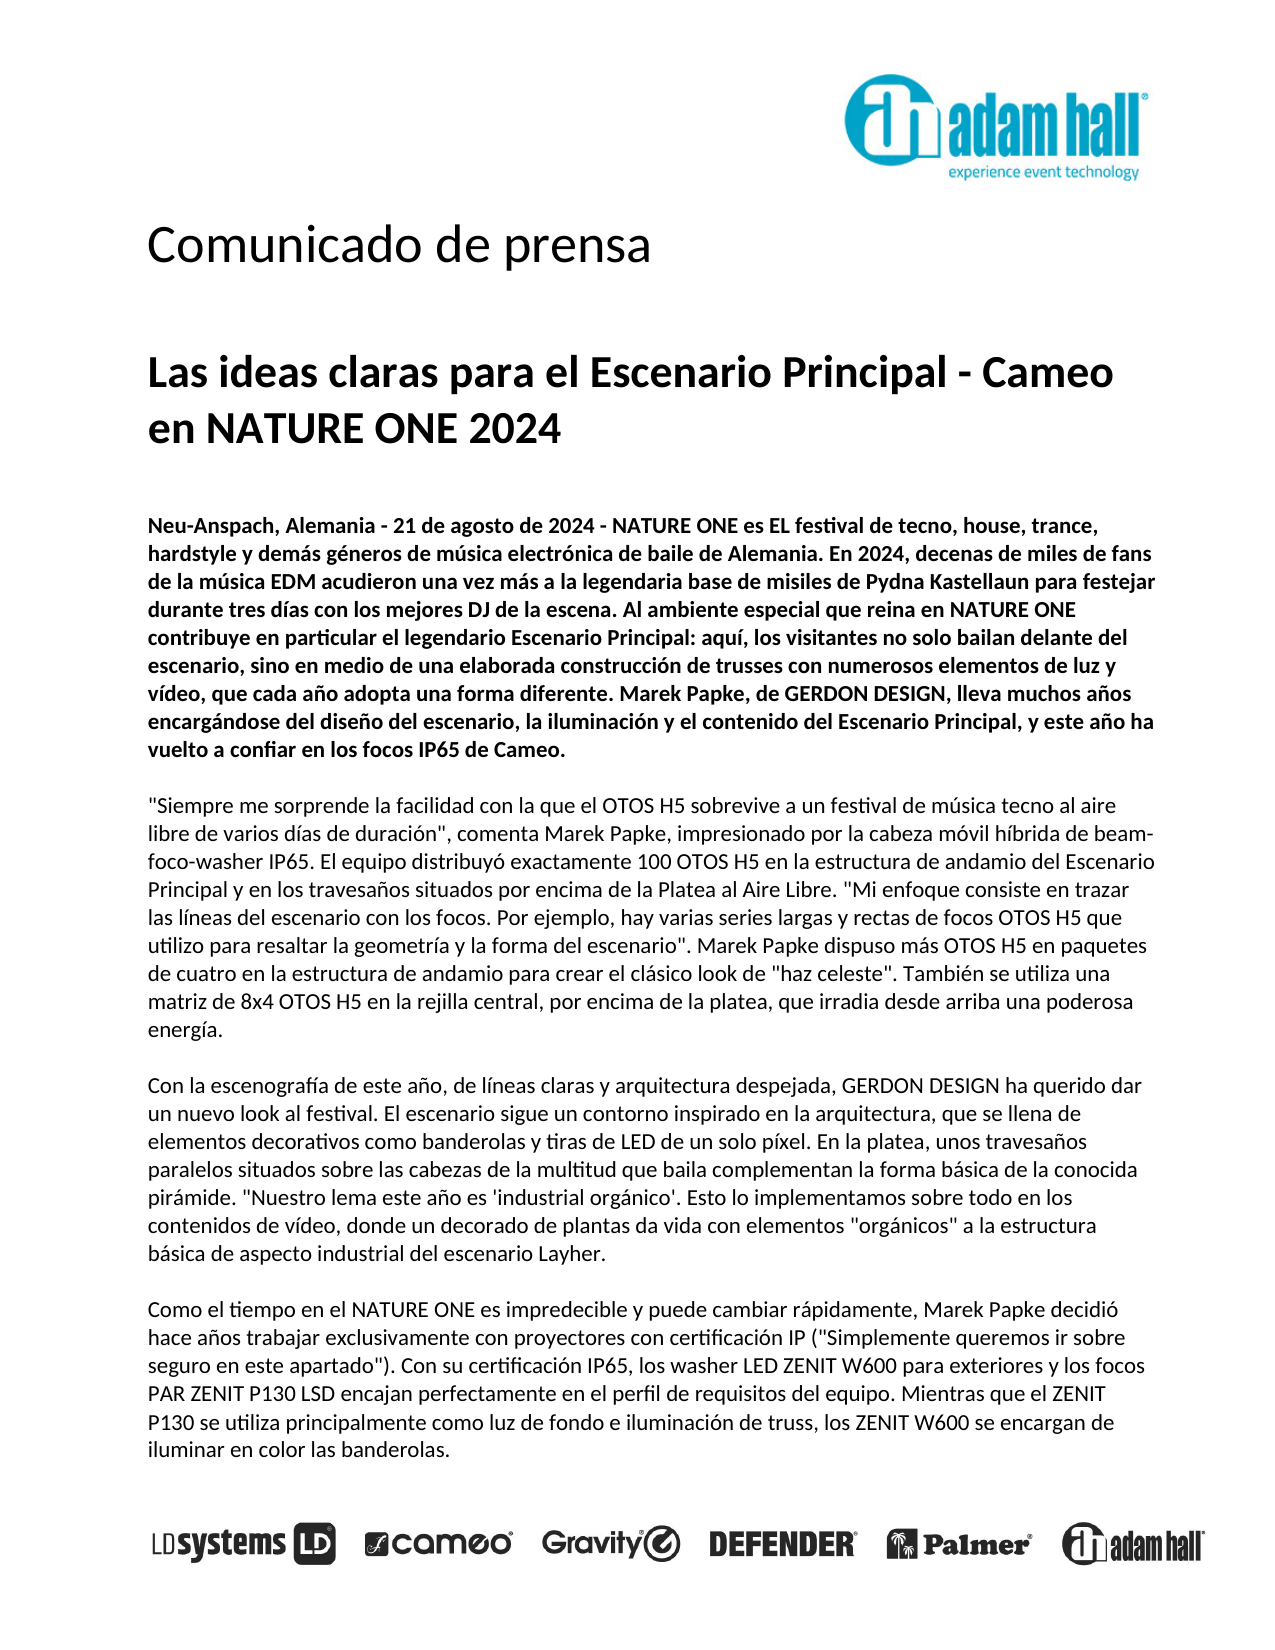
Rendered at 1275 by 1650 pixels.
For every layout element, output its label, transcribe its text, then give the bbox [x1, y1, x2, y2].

text Las ideas claras para el Escenario Principal - Cameo en NATURE ONE 2024 [148, 343, 1158, 455]
text "Siempre me sorprende la facilidad con la que el OTOS H5 sobrevive a un festival de música tecno al aire libre de varios días de duración", comenta Marek Papke, impresionado por la cabeza móvil híbrida de beam-foco-washer IP65. El equipo distribuyó exactamente 100 OTOS H5 en la estructura de andamio del Escenario Principal y en los travesaños situados por encima de la Platea al Aire Libre. "Mi enfoque consiste en trazar las líneas del escenario con los focos. Por ejemplo, hay varias series largas y rectas de focos OTOS H5 que utilizo para resaltar la geometría y la forma del escenario". Marek Papke dispuso más OTOS H5 en paquetes de cuatro en la estructura de andamio para crear el clásico look de "haz celeste". También se utiliza una matriz de 8x4 OTOS H5 en la rejilla central, por encima de la platea, que irradia desde arriba una poderosa energía. [148, 791, 1158, 1043]
text Como el tiempo en el NATURE ONE es impredecible y puede cambiar rápidamente, Marek Papke decidió hace años trabajar exclusivamente con proyectores con certificación IP ("Simplemente queremos ir sobre seguro en este apartado"). Con su certificación IP65, los washer LED ZENIT W600 para exteriores y los focos PAR ZENIT P130 LSD encajan perfectamente en el perfil de requisitos del equipo. Mientras que el ZENIT P130 se utiliza principalmente como luz de fondo e iluminación de truss, los ZENIT W600 se encargan de iluminar en color las banderolas. [148, 1296, 1158, 1464]
text Neu-Anspach, Alemania - 21 de agosto de 2024 - NATURE ONE es EL festival de tecno, house, trance, hardstyle y demás géneros de música electrónica de baile de Alemania. En 2024, decenas de miles de fans de la música EDM acudieron una vez más a la legendaria base de misiles de Pydna Kastellaun para festejar durante tres días con los mejores DJ de la escena. Al ambiente especial que reina en NATURE ONE contribuye en particular el legendario Escenario Principal: aquí, los visitantes no solo bailan delante del escenario, sino en medio de una elaborada construcción de trusses con numerosos elementos de luz y vídeo, que cada año adopta una forma diferente. Marek Papke, de GERDON DESIGN, lleva muchos años encargándose del diseño del escenario, la iluminación y el contenido del Escenario Principal, y este año ha vuelto a confiar en los focos IP65 de Cameo. [148, 511, 1158, 763]
text Comunicado de prensa [148, 210, 1158, 276]
text Con la escenografía de este año, de líneas claras y arquitectura despejada, GERDON DESIGN ha querido dar un nuevo look al festival. El escenario sigue un contorno inspirado en la arquitectura, que se llena de elementos decorativos como banderolas y tiras de LED de un solo píxel. En la platea, unos travesaños paralelos situados sobre las cabezas de la multitud que baila complementan la forma básica de la conocida pirámide. "Nuestro lema este año es 'industrial orgánico'. Esto lo implementamos sobre todo en los contenidos de vídeo, donde un decorado de plantas da vida con elementos "orgánicos" a la estructura básica de aspecto industrial del escenario Layher. [148, 1071, 1158, 1267]
picture [835, 73, 1158, 182]
picture [147, 1510, 1208, 1577]
